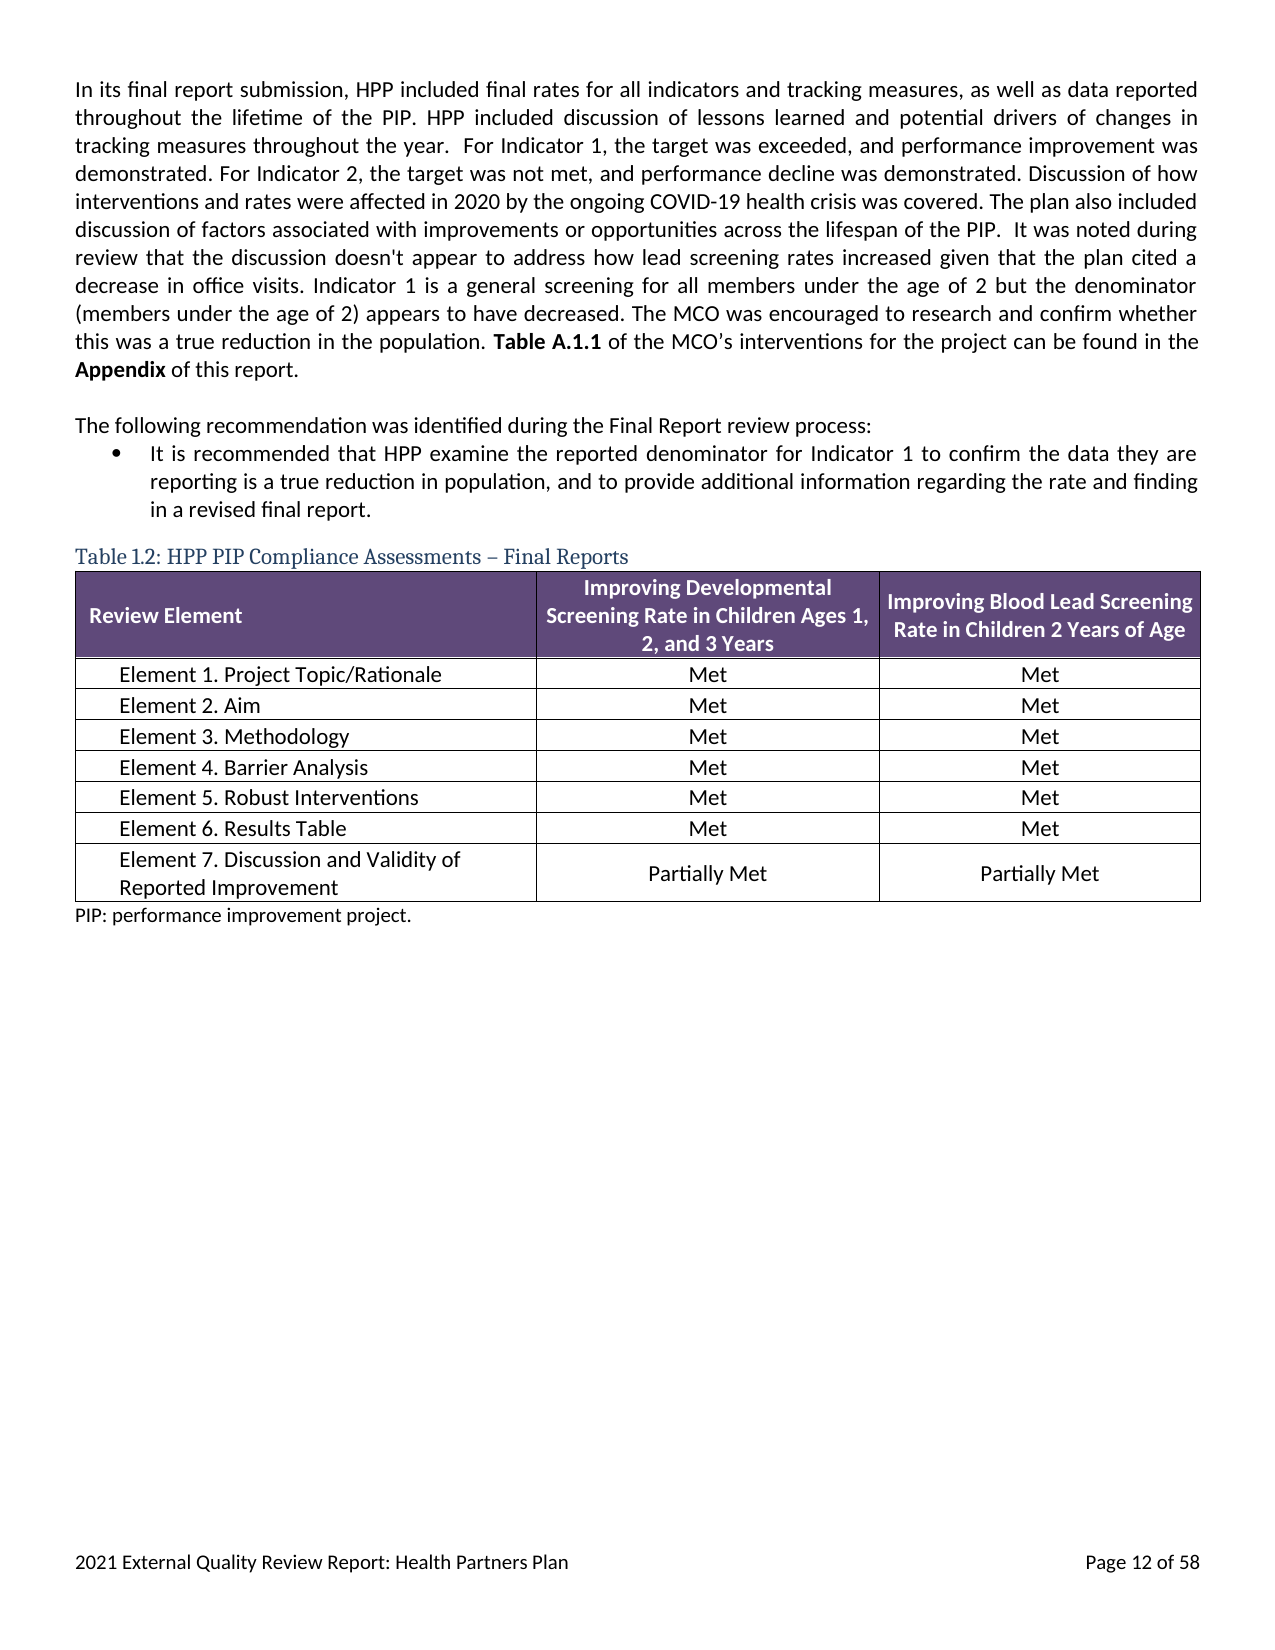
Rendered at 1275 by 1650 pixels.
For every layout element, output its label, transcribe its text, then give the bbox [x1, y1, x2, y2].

table_cell Met [880, 782, 1200, 812]
table_cell Element 4. Barrier Analysis [76, 751, 536, 781]
table_cell Element 1. Project Topic/Rationale [76, 659, 536, 688]
table_cell Partially Met [537, 844, 879, 901]
table_cell Met [537, 813, 879, 842]
table_cell Met [537, 782, 879, 812]
table_cell Met [537, 751, 879, 781]
table_cell Element 6. Results Table [76, 813, 536, 842]
table_cell Met [537, 659, 879, 688]
table_cell Met [537, 689, 879, 719]
table_header Review Element [76, 572, 536, 657]
table_cell Met [880, 659, 1200, 688]
table_cell Element 2. Aim [76, 689, 536, 719]
table_cell Met [880, 720, 1200, 750]
table_cell Element 5. Robust Interventions [76, 782, 536, 812]
table_cell Met [880, 751, 1200, 781]
table_header Improving Developmental Screening Rate in Children Ages 1, 2, and 3 Years [537, 572, 879, 657]
table_cell Met [880, 689, 1200, 719]
text PIP: performance improvement project. [75, 902, 1200, 928]
table_cell Element 3. Methodology [76, 720, 536, 750]
table_cell Partially Met [880, 844, 1200, 901]
table_cell Met [880, 813, 1200, 842]
table_cell Met [537, 720, 879, 750]
table_header Improving Blood Lead Screening Rate in Children 2 Years of Age [880, 572, 1200, 657]
table_cell Element 7. Discussion and Validity of Reported Improvement [76, 844, 536, 901]
subtitle Table 1.2: HPP PIP Compliance Assessments – Final Reports [75, 544, 1200, 571]
